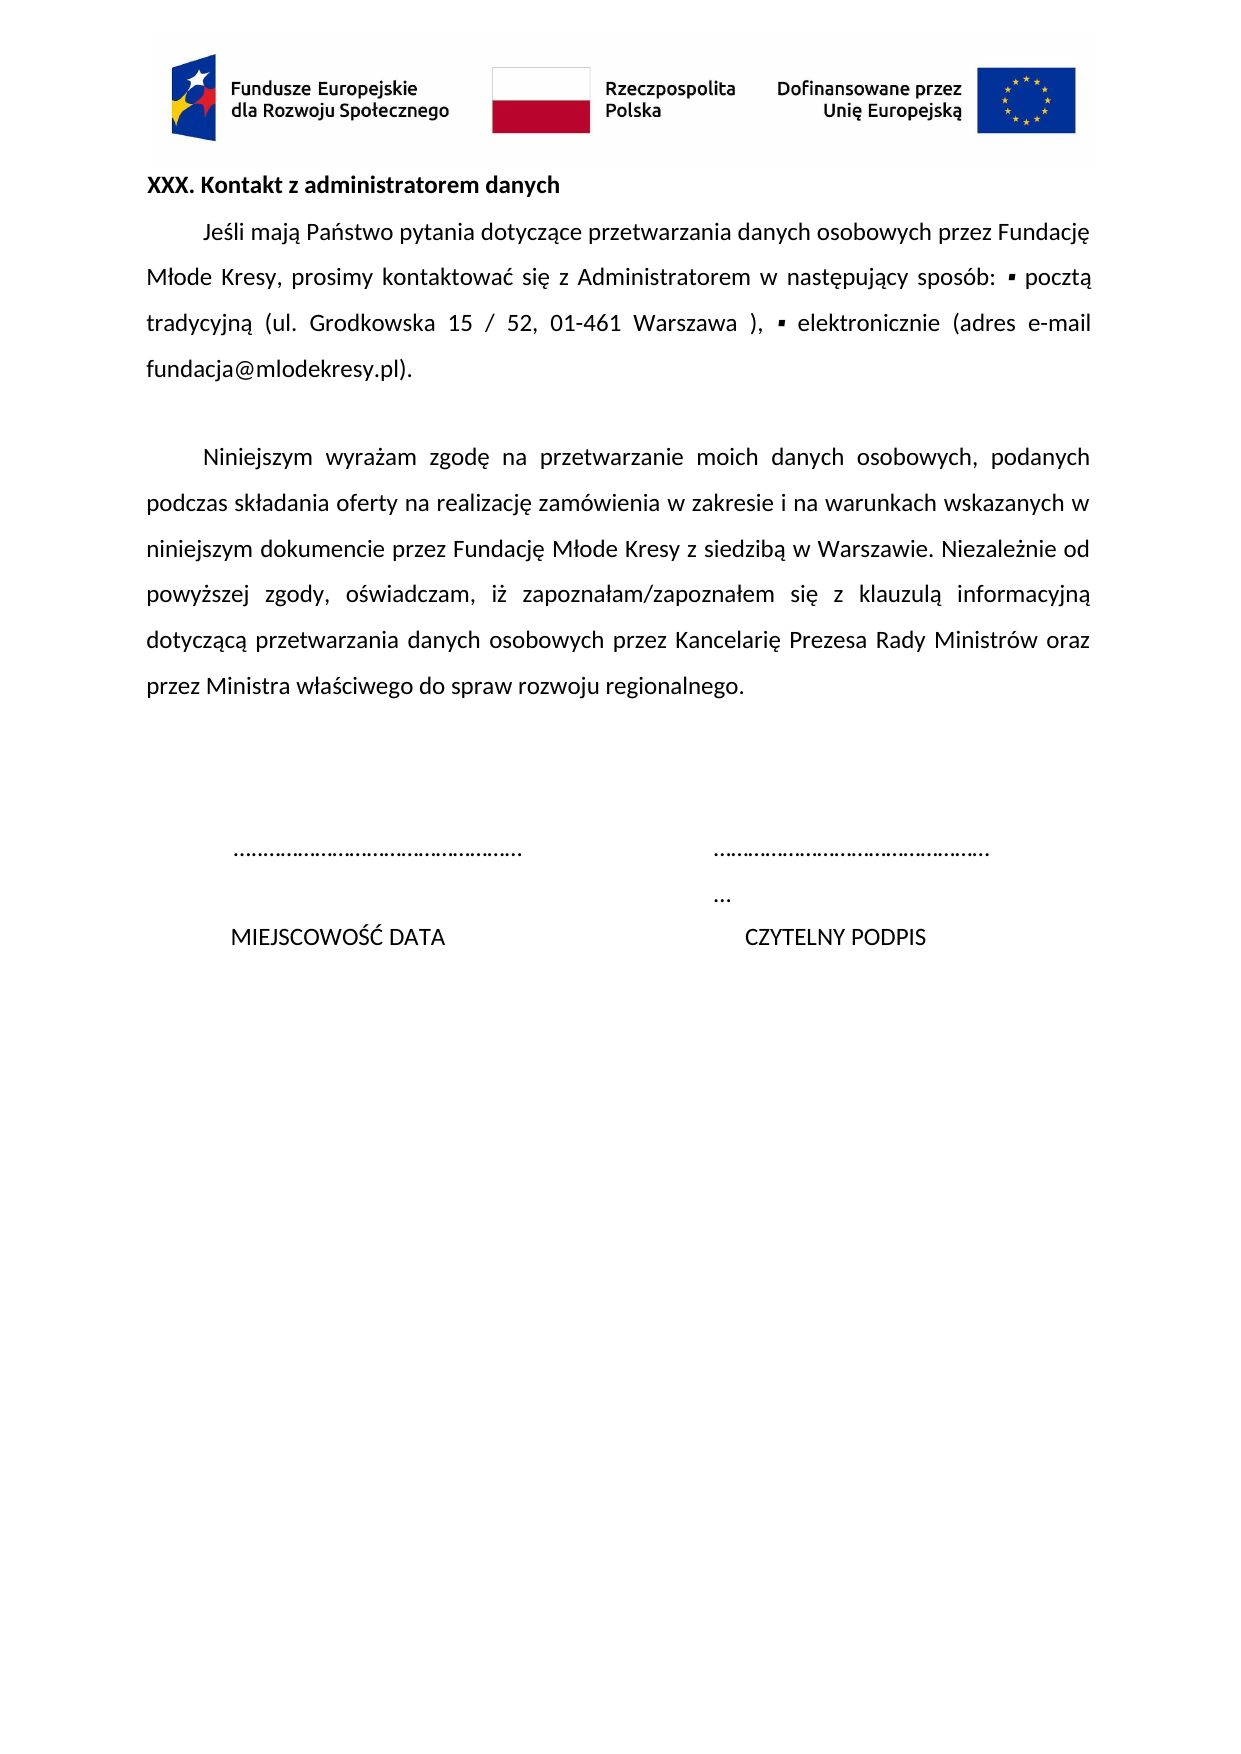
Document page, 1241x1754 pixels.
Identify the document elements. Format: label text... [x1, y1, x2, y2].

table_cell MIEJSCOWOŚĆ DATA [219, 921, 603, 965]
subtitle XXX. Kontakt z administratorem danych [147, 169, 1098, 199]
text Jeśli mają Państwo pytania dotyczące przetwarzania danych osobowych przez Fundację Młode Kresy, prosimy kontaktować się z Administratorem w następujący sposób: ▪ pocztą tradycyjną (ul. Grodkowska 15 / 52, 01-461 Warszawa ), ▪ elektronicznie (adres e-mail fundacja@mlodekresy.pl). [146, 216, 1092, 383]
table_header …..……………………………………… [219, 832, 603, 921]
table_cell CZYTELNY PODPIS [604, 921, 1004, 965]
picture [150, 32, 1097, 163]
text Niniejszym wyrażam zgodę na przetwarzanie moich danych osobowych, podanych podczas składania oferty na realizację zamówienia w zakresie i na warunkach wskazanych w niniejszym dokumencie przez Fundację Młode Kresy z siedzibą w Warszawie. Niezależnie od powyższej zgody, oświadczam, iż zapoznałam/zapoznałem się z klauzulą informacyjną dotyczącą przetwarzania danych osobowych przez Kancelarię Prezesa Rady Ministrów oraz przez Ministra właściwego do spraw rozwoju regionalnego. [146, 441, 1092, 701]
table_header …………………………………………… [604, 832, 1004, 921]
